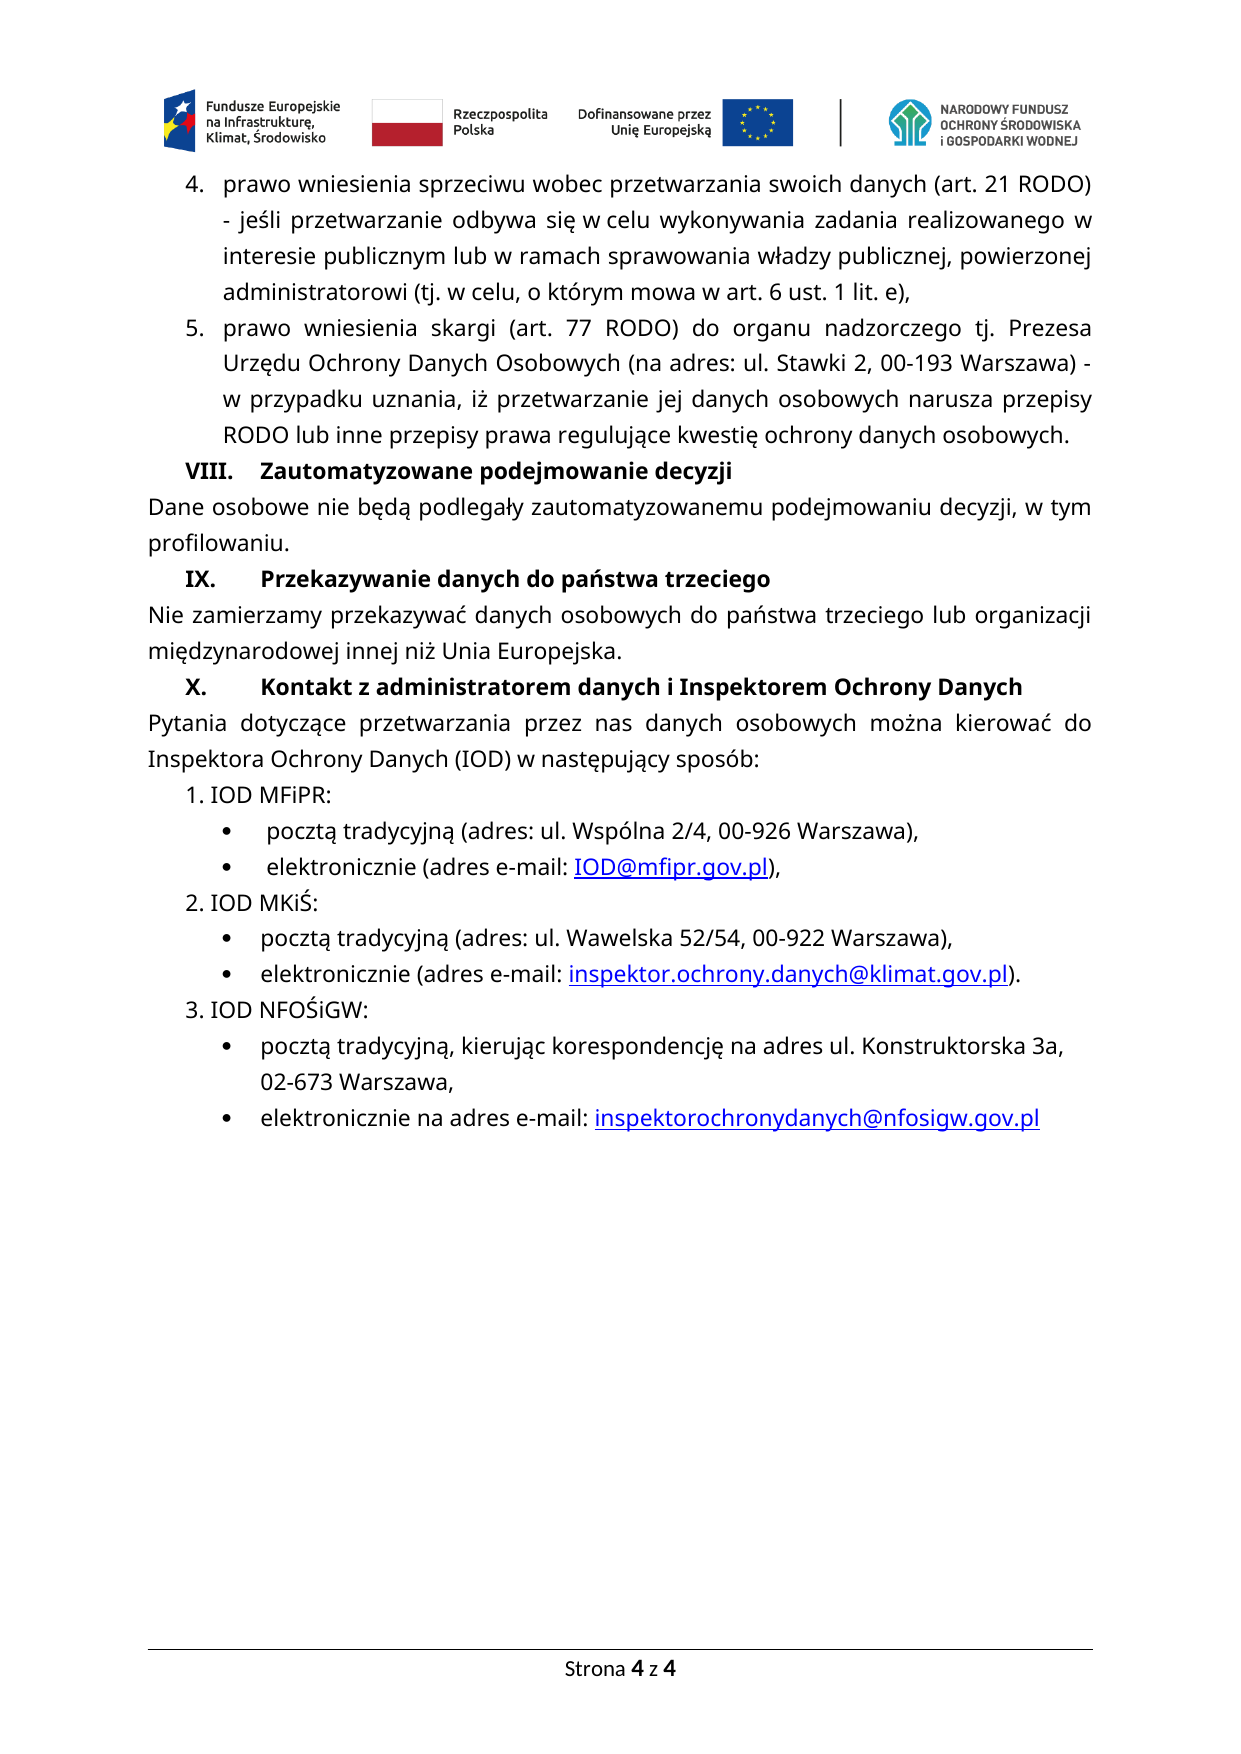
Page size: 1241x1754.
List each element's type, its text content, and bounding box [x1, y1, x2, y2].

list pocztą tradycyjną (adres: ul. Wspólna 2/4, 00-926 Warszawa), [223, 814, 1093, 846]
picture [147, 73, 1093, 168]
list Przekazywanie danych do państwa trzeciego [185, 563, 1093, 594]
list elektronicznie (adres e-mail: inspektor.ochrony.danych@klimat.gov.pl). [223, 958, 1093, 989]
list elektronicznie na adres e-mail: inspektorochronydanych@nfosigw.gov.pl [223, 1102, 1093, 1133]
list pocztą tradycyjną (adres: ul. Wawelska 52/54, 00-922 Warszawa), [223, 922, 1093, 954]
text 3. IOD NFOŚiGW: [185, 994, 1093, 1026]
list prawo wniesienia sprzeciwu wobec przetwarzania swoich danych (art. 21 RODO) - jeśli przetwarzanie odbywa się w celu wykonywania zadania realizowanego w interesie publicznym lub w ramach sprawowania władzy publicznej, powierzonej administratorowi (tj. w celu, o którym mowa w art. 6 ust. 1 lit. e), [185, 168, 1093, 307]
text Pytania dotyczące przetwarzania przez nas danych osobowych można kierować do Inspektora Ochrony Danych (IOD) w następujący sposób: [148, 707, 1093, 774]
text Nie zamierzamy przekazywać danych osobowych do państwa trzeciego lub organizacji międzynarodowej innej niż Unia Europejska. [148, 599, 1093, 666]
list prawo wniesienia skargi (art. 77 RODO) do organu nadzorczego tj. Prezesa Urzędu Ochrony Danych Osobowych (na adres: ul. Stawki 2, 00-193 Warszawa) - w przypadku uznania, iż przetwarzanie jej danych osobowych narusza przepisy RODO lub inne przepisy prawa regulujące kwestię ochrony danych osobowych. [185, 311, 1093, 451]
list Kontakt z administratorem danych i Inspektorem Ochrony Danych [185, 671, 1093, 702]
list elektronicznie (adres e-mail: IOD@mfipr.gov.pl), [223, 851, 1093, 882]
list pocztą tradycyjną, kierując korespondencję na adres ul. Konstruktorska 3a, 02-673 Warszawa, [223, 1030, 1093, 1097]
text Dane osobowe nie będą podlegały zautomatyzowanemu podejmowaniu decyzji, w tym profilowaniu. [148, 491, 1093, 558]
text 2. IOD MKiŚ: [185, 886, 1093, 918]
list Zautomatyzowane podejmowanie decyzji [185, 455, 1093, 486]
text 1. IOD MFiPR: [185, 779, 1093, 810]
